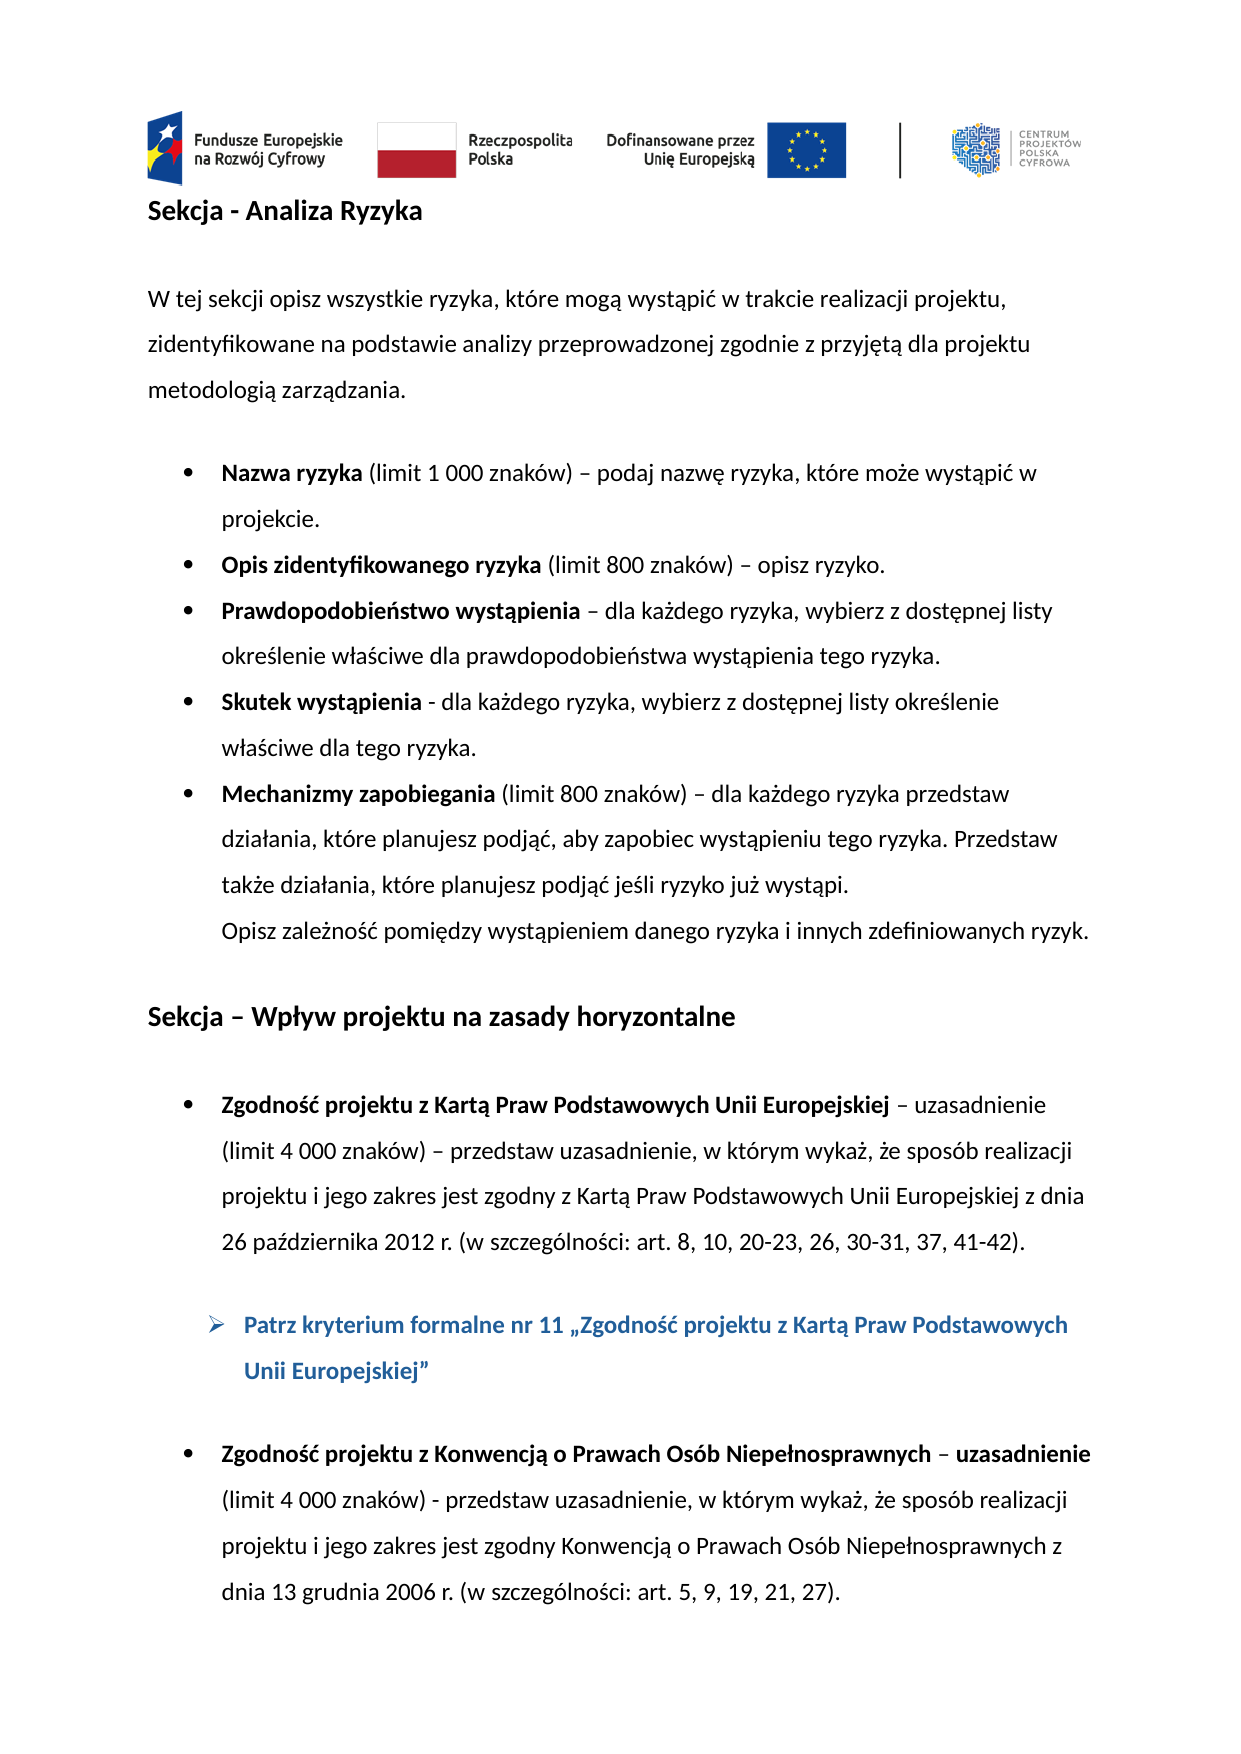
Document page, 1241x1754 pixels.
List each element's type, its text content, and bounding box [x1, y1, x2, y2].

list Skutek wystąpienia - dla każdego ryzyka, wybierz z dostępnej listy określenie właściwe dla tego ryzyka. [184, 686, 1093, 762]
list Prawdopodobieństwo wystąpienia – dla każdego ryzyka, wybierz z dostępnej listy określenie właściwe dla prawdopodobieństwa wystąpienia tego ryzyka. [184, 595, 1093, 671]
list Mechanizmy zapobiegania (limit 800 znaków) – dla każdego ryzyka przedstaw działania, które planujesz podjąć, aby zapobiec wystąpieniu tego ryzyka. Przedstaw także działania, które planujesz podjąć jeśli ryzyko już wystąpi. Opisz zależność pomiędzy wystąpieniem danego ryzyka i innych zdefiniowanych ryzyk. [184, 778, 1093, 945]
subtitle Sekcja – Wpływ projektu na zasady horyzontalne [148, 998, 1093, 1034]
list Opis zidentyfikowanego ryzyka (limit 800 znaków) – opisz ryzyko. [184, 549, 1093, 579]
text Patrz kryterium formalne nr 11 „Zgodność projektu z Kartą Praw Podstawowych Unii Europejskiej” [207, 1309, 1093, 1386]
picture [147, 111, 1081, 186]
subtitle Sekcja - Analiza Ryzyka [148, 192, 1093, 228]
text W tej sekcji opisz wszystkie ryzyka, które mogą wystąpić w trakcie realizacji projektu, zidentyfikowane na podstawie analizy przeprowadzonej zgodnie z przyjętą dla projektu metodologią zarządzania. [148, 283, 1093, 405]
list Nazwa ryzyka (limit 1 000 znaków) – podaj nazwę ryzyka, które może wystąpić w projekcie. [184, 458, 1093, 534]
list Zgodność projektu z Kartą Praw Podstawowych Unii Europejskiej – uzasadnienie (limit 4 000 znaków) – przedstaw uzasadnienie, w którym wykaż, że sposób realizacji projektu i jego zakres jest zgodny z Kartą Praw Podstawowych Unii Europejskiej z dnia 26 października 2012 r. (w szczególności: art. 8, 10, 20-23, 26, 30-31, 37, 41-42). [184, 1089, 1093, 1257]
list Zgodność projektu z Konwencją o Prawach Osób Niepełnosprawnych – uzasadnienie (limit 4 000 znaków) - przedstaw uzasadnienie, w którym wykaż, że sposób realizacji projektu i jego zakres jest zgodny Konwencją o Prawach Osób Niepełnosprawnych z dnia 13 grudnia 2006 r. (w szczególności: art. 5, 9, 19, 21, 27). [184, 1438, 1093, 1606]
